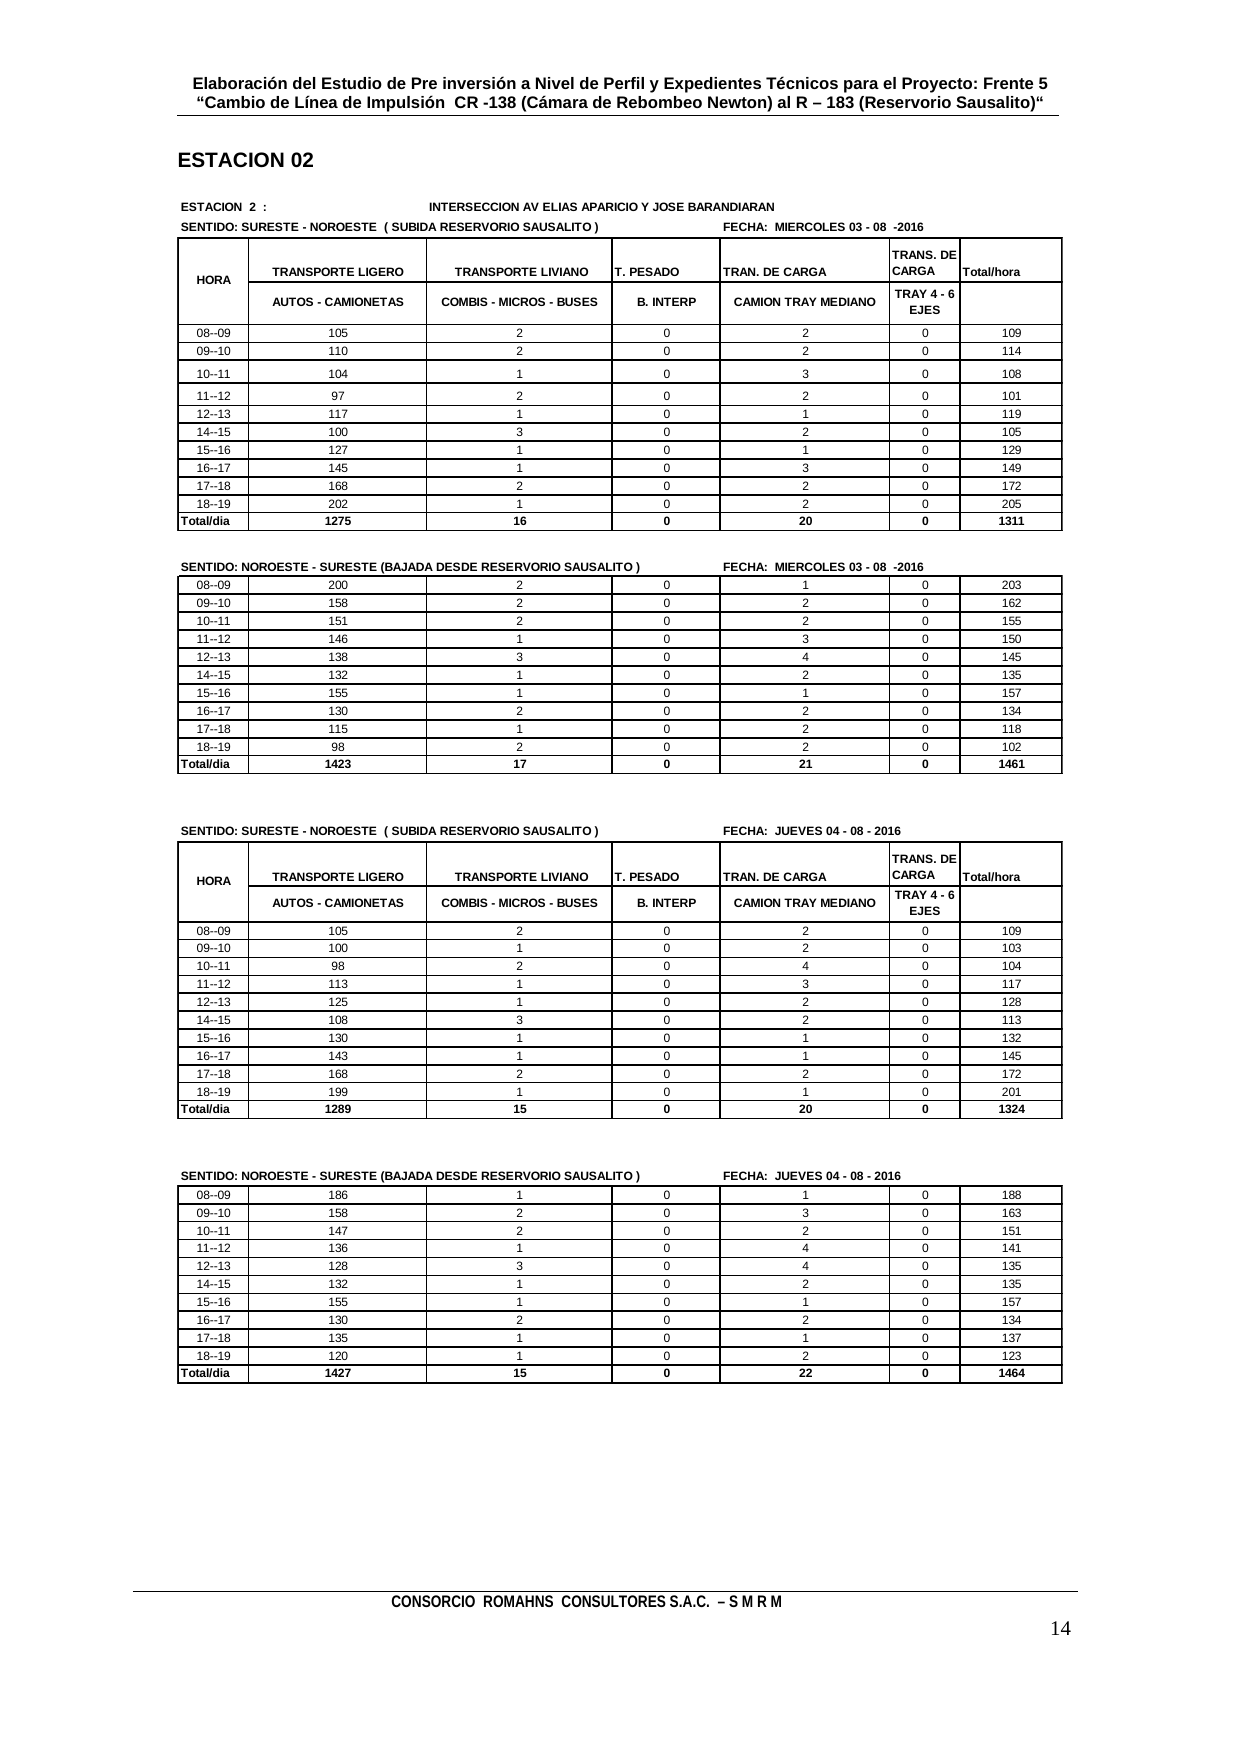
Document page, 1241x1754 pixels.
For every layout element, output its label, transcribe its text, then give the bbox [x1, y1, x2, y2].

text ESTACION 02 [177, 148, 1063, 172]
